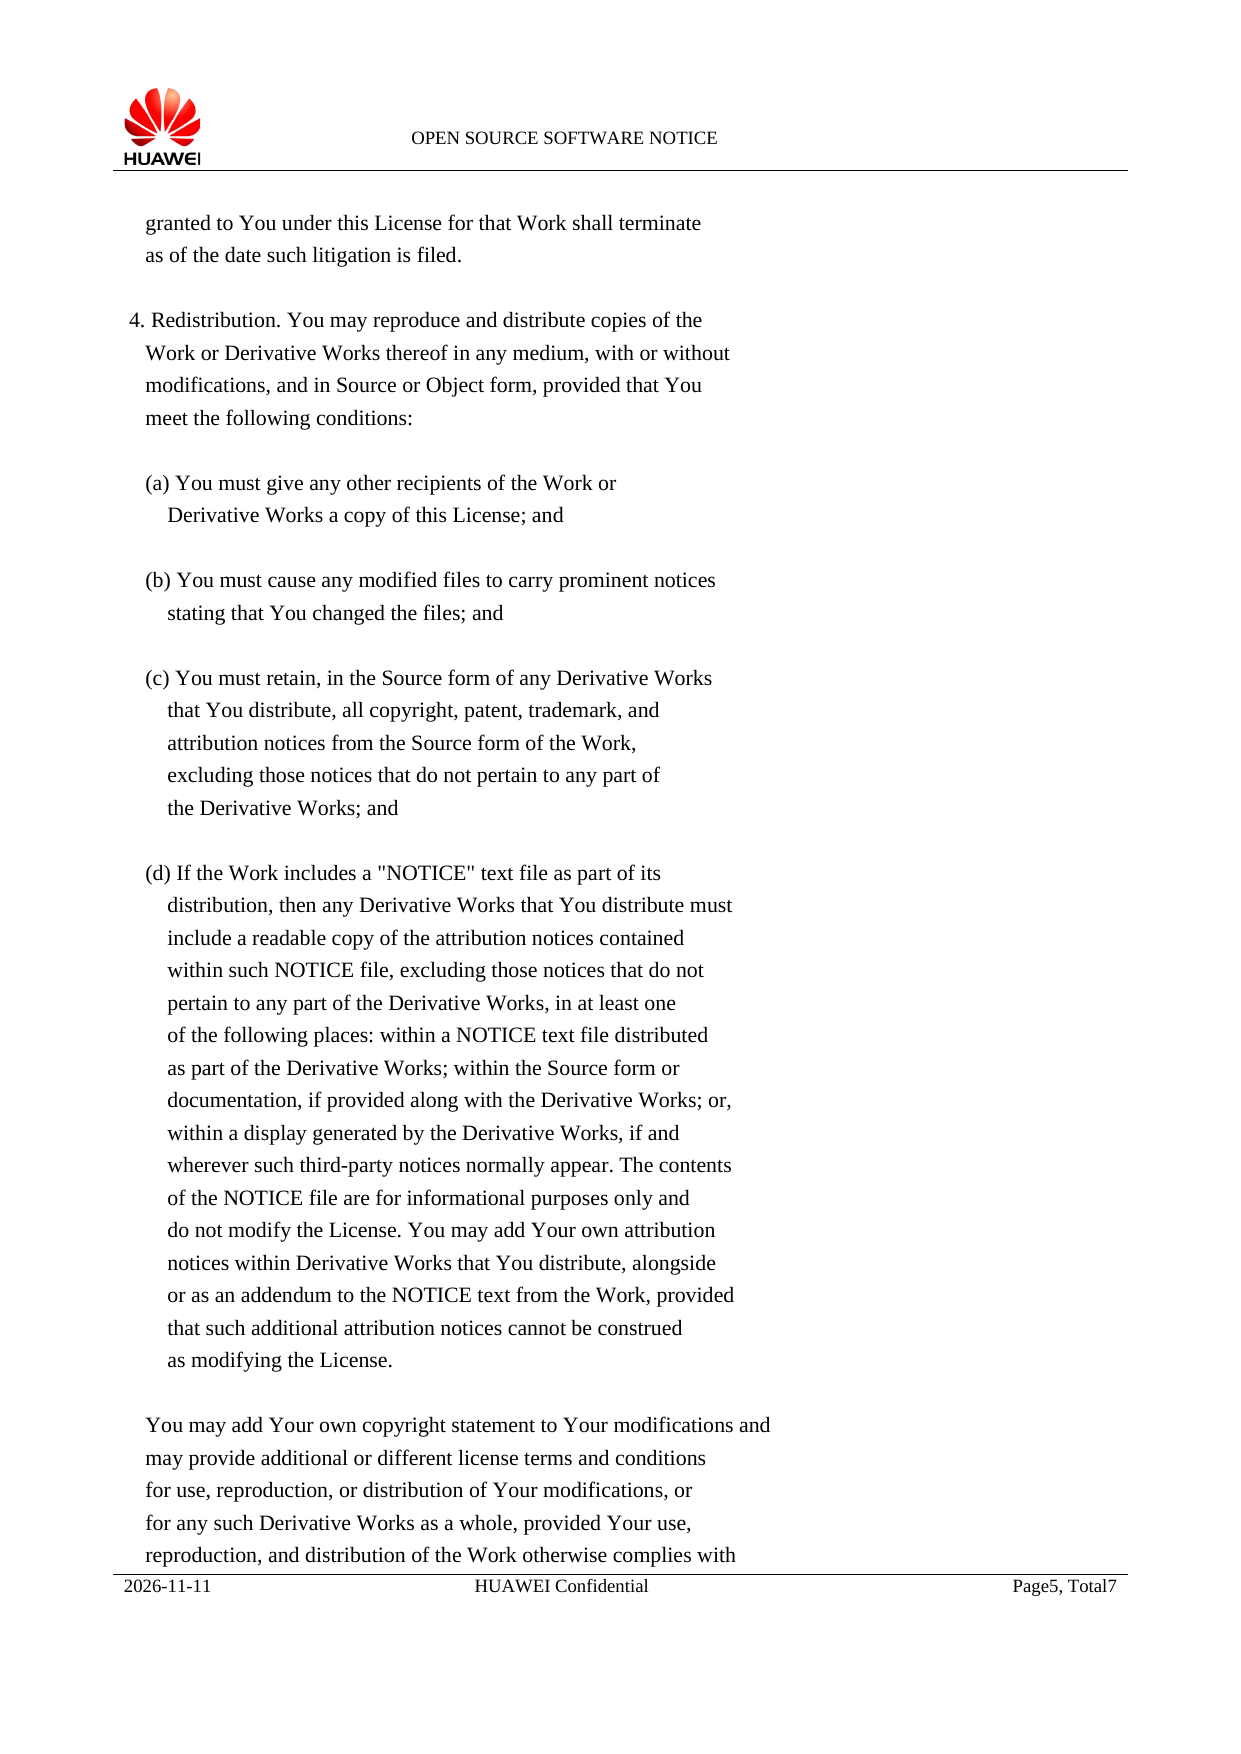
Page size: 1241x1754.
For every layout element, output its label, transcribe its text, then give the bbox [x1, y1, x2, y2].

picture [124, 88, 201, 165]
